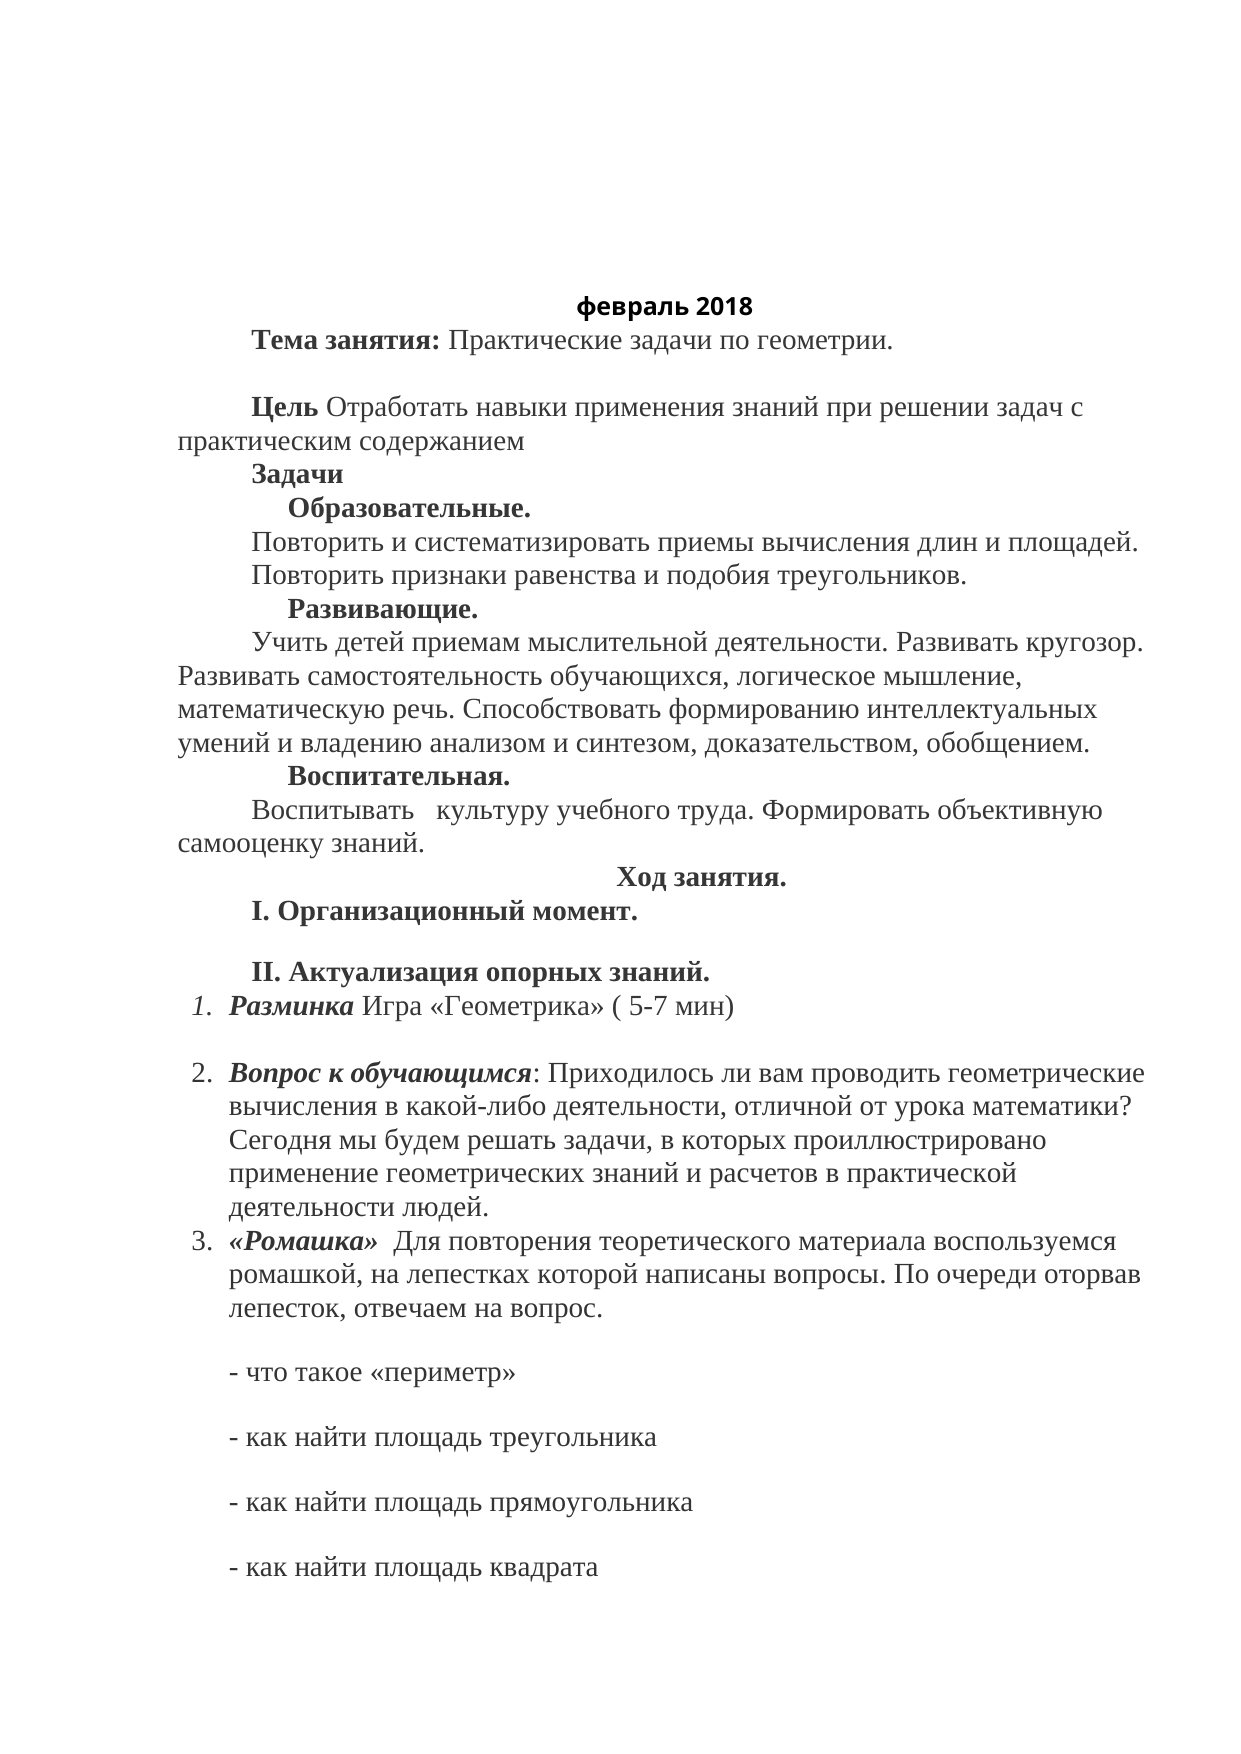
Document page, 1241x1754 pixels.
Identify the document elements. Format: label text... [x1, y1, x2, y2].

text Повторить и систематизировать приемы вычисления длин и площадей. [177, 524, 1152, 557]
text II. Актуализация опорных знаний. [251, 954, 1152, 988]
text Образовательные. [177, 490, 1152, 524]
text Учить детей приемам мыслительной деятельности. Развивать кругозор. Развивать самостоятельность обучающихся, логическое мышление, математическую речь. Способствовать формированию интеллектуальных умений и владению анализом и синтезом, доказательством, обобщением. [177, 624, 1152, 758]
text Цель Отработать навыки применения знаний при решении задач с практическим содержанием [177, 389, 1152, 457]
text Развивающие. [177, 591, 1152, 624]
text - как найти площадь треугольника [229, 1419, 1152, 1453]
list «Ромашка» Для повторения теоретического материала воспользуемся ромашкой, на лепестках которой написаны вопросы. По очереди оторвав лепесток, отвечаем на вопрос. [191, 1223, 1152, 1323]
text Ход занятия. [177, 859, 1152, 893]
text февраль 2018 [177, 288, 1152, 322]
text Задачи [177, 457, 1152, 490]
text Воспитательная. [177, 758, 1152, 792]
text Воспитывать культуру учебного труда. Формировать объективную самооценку знаний. [177, 792, 1152, 859]
text Тема занятия: Практические задачи по геометрии. [177, 322, 1152, 356]
text Повторить признаки равенства и подобия треугольников. [177, 557, 1152, 591]
text - что такое «периметр» [229, 1354, 1152, 1388]
text - как найти площадь прямоугольника [229, 1484, 1152, 1518]
text I. Организационный момент. [177, 893, 1152, 926]
list Разминка Игра «Геометрика» ( 5-7 мин) [191, 988, 1152, 1021]
list Вопрос к обучающимся: Приходилось ли вам проводить геометрические вычисления в какой-либо деятельности, отличной от урока математики? Сегодня мы будем решать задачи, в которых проиллюстрировано применение геометрических знаний и расчетов в практической деятельности людей. [191, 1055, 1152, 1223]
text - как найти площадь квадрата [229, 1549, 1152, 1582]
